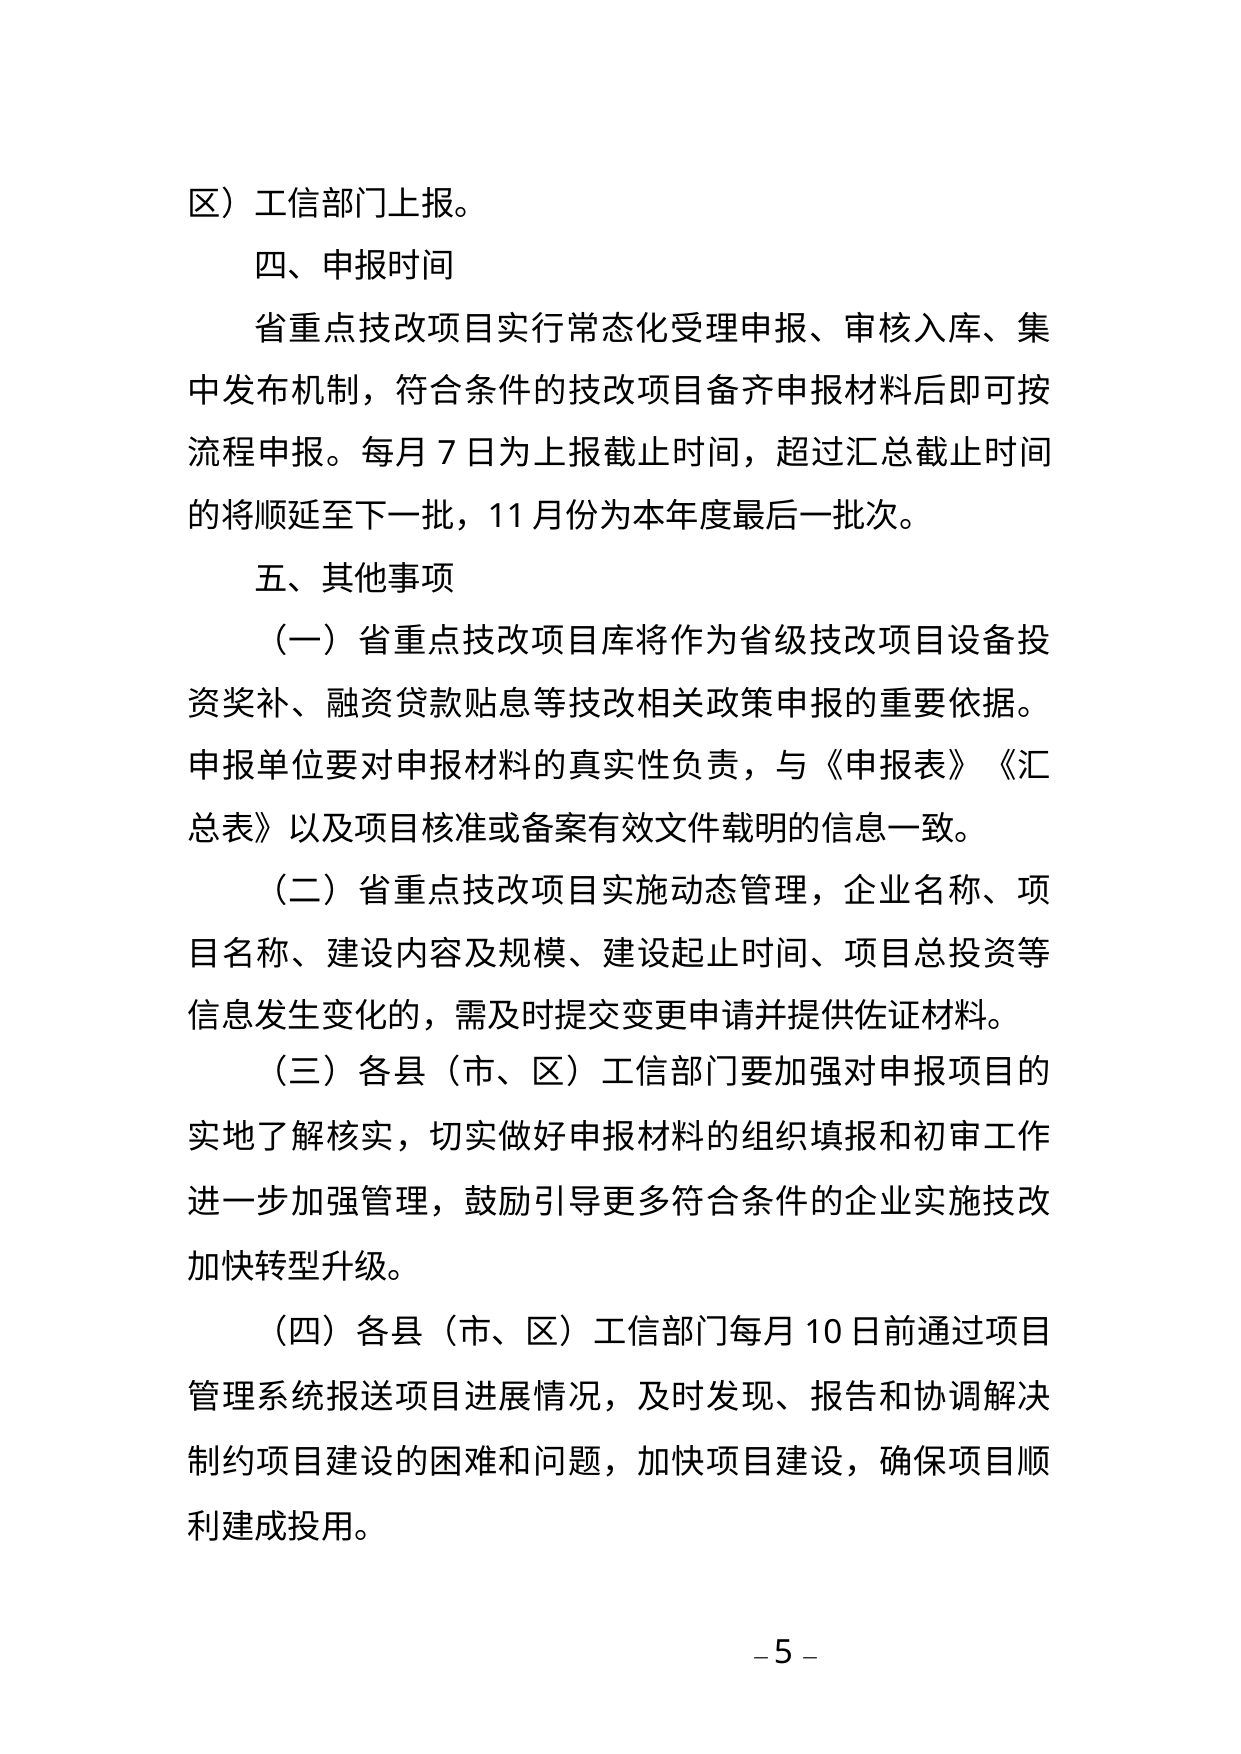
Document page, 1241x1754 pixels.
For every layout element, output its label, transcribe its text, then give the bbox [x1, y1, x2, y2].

text 五、其他事项 [187, 537, 1053, 599]
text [187, 162, 1053, 224]
text （一）省重点技改项目库将作为省级技改项目设备投资奖补、融资贷款贴息等技改相关政策申报的重要依据。申报单位要对申报材料的真实性负责，与《申报表》《汇总表》以及项目核准或备案有效文件载明的信息一致。 [187, 599, 1053, 849]
text （二）省重点技改项目实施动态管理，企业名称、项目名称、建设内容及规模、建设起止时间、项目总投资等信息发生变化的，需及时提交变更申请并提供佐证材料。 [187, 849, 1053, 1037]
text （四）各县（市、区）工信部门每月10日前通过项目管理系统报送项目进展情况，及时发现、报告和协调解决制约项目建设的困难和问题，加快项目建设，确保项目顺利建成投用。 [187, 1297, 1053, 1557]
text 四、申报时间 [187, 224, 1053, 287]
text （三）各县（市、区）工信部门要加强对申报项目的实地了解核实，切实做好申报材料的组织填报和初审工作，进一步加强管理，鼓励引导更多符合条件的企业实施技改，加快转型升级。 [187, 1037, 1053, 1297]
text 省重点技改项目实行常态化受理申报、审核入库、集中发布机制，符合条件的技改项目备齐申报材料后即可按流程申报。每月7日为上报截止时间，超过汇总截止时间的将顺延至下一批，11月份为本年度最后一批次。 [187, 287, 1053, 537]
